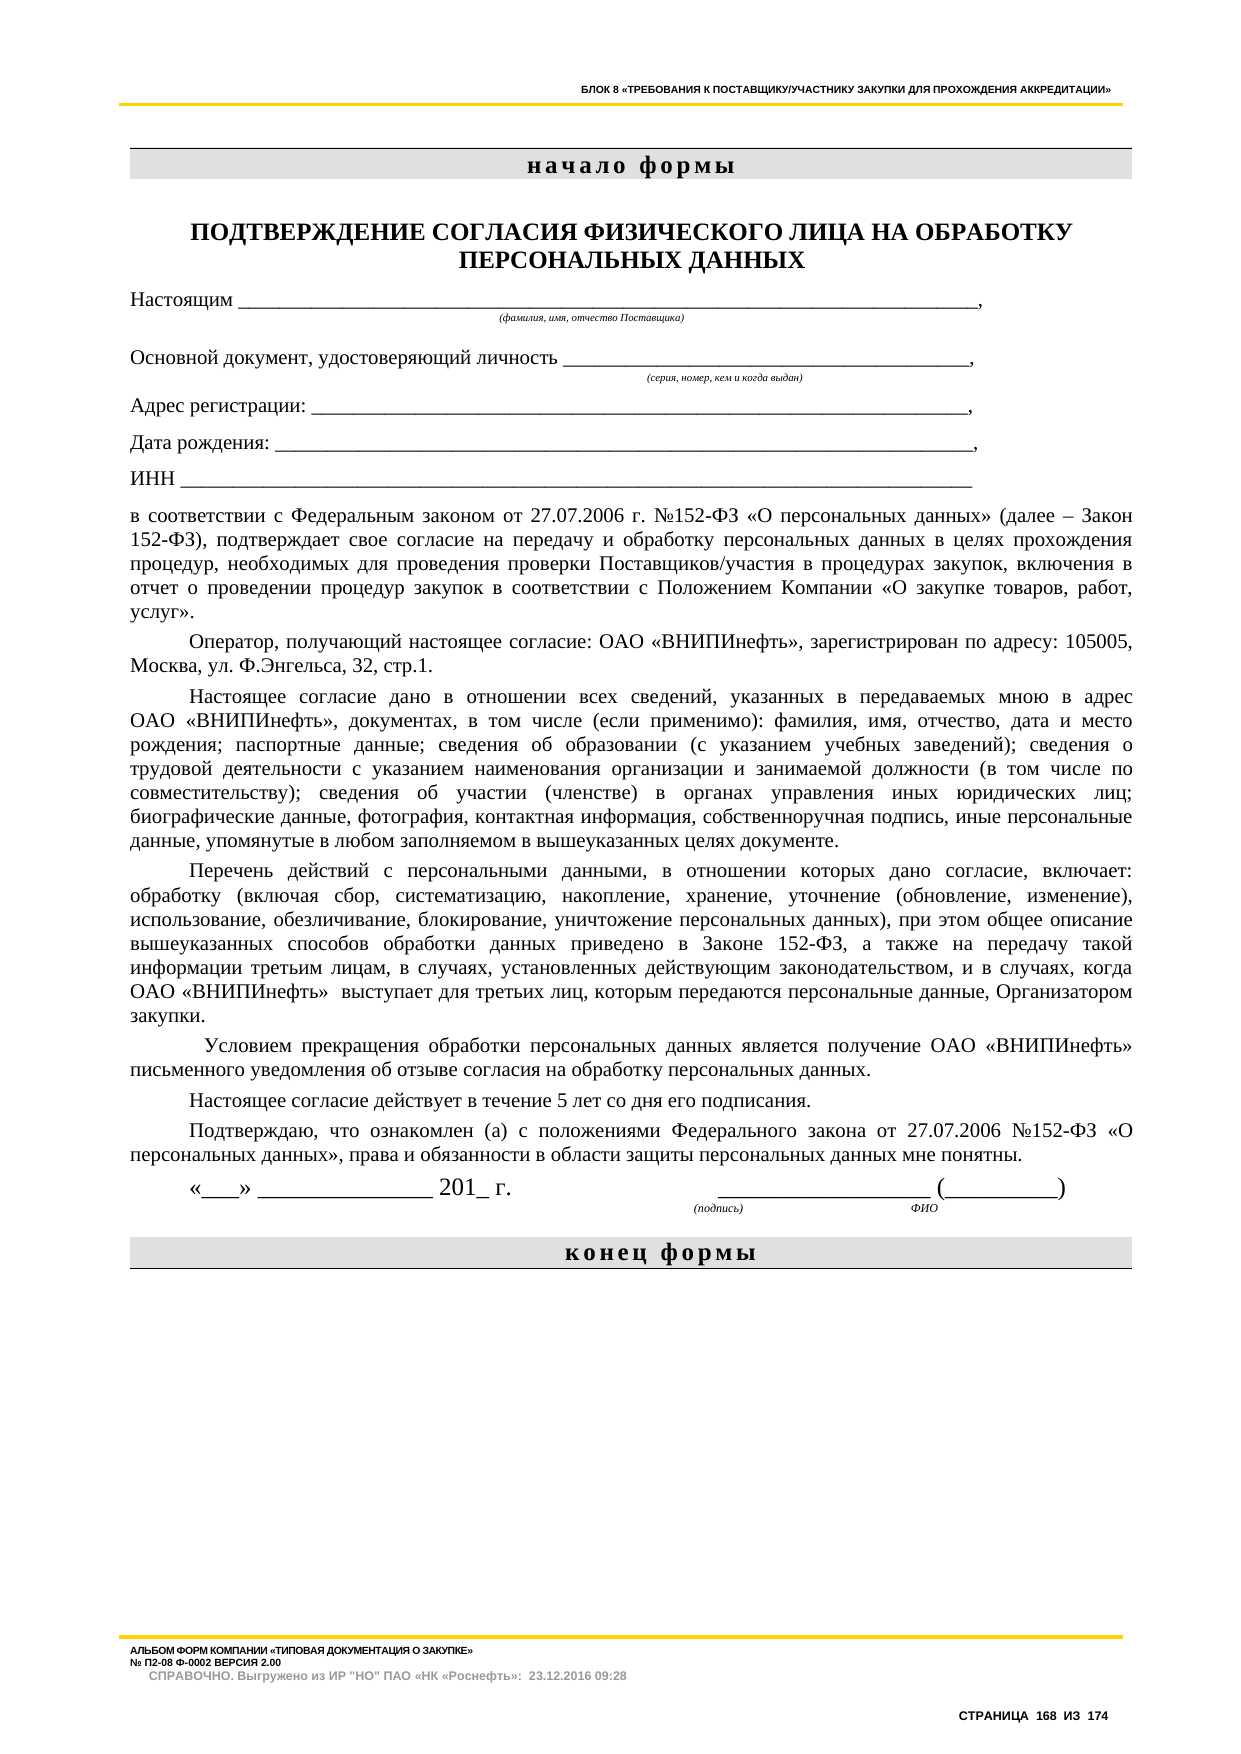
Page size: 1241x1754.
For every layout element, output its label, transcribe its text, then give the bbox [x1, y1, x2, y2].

text начало формы [130, 149, 1132, 179]
text (подпись) ФИО [130, 1201, 1134, 1225]
text Подтверждаю, что ознакомлен (а) с положениями Федерального закона от 27.07.2006 №152-ФЗ «О персональных данных», права и обязанности в области защиты персональных данных мне понятны. [130, 1118, 1134, 1166]
text Основной документ, удостоверяющий личность _______________________________________, (серия, номер, кем и когда выдан) [130, 345, 1134, 393]
text в соответствии с Федеральным законом от 27.07.2006 г. №152-ФЗ «О персональных данных» (далее – Закон 152-ФЗ), подтверждает свое согласие на передачу и обработку персональных данных в целях прохождения процедур, необходимых для проведения проверки Поставщиков/участия в процедурах закупок, включения в отчет о проведении процедур закупок в соответствии с Положением Компании «О закупке товаров, работ, услуг». [130, 503, 1134, 623]
text Дата рождения: ___________________________________________________________________, [130, 430, 1134, 454]
text Настоящее согласие дано в отношении всех сведений, указанных в передаваемых мною в адрес ОАО «ВНИПИнефть», документах, в том числе (если применимо): фамилия, имя, отчество, дата и место рождения; паспортные данные; сведения об образовании (с указанием учебных заведений); сведения о трудовой деятельности с указанием наименования организации и занимаемой должности (в том числе по совместительству); сведения об участии (членстве) в органах управления иных юридических лиц; биографические данные, фотография, контактная информация, собственноручная подпись, иные персональные данные, упомянутые в любом заполняемом в вышеуказанных целях документе. [130, 684, 1134, 852]
text (фамилия, имя, отчество Поставщика) [130, 311, 1134, 332]
text Условием прекращения обработки персональных данных является получение ОАО «ВНИПИнефть» письменного уведомления об отзыве согласия на обработку персональных данных. [130, 1033, 1134, 1081]
text Перечень действий с персональными данными, в отношении которых дано согласие, включает: обработку (включая сбор, систематизацию, накопление, хранение, уточнение (обновление, изменение), использование, обезличивание, блокирование, уничтожение персональных данных), при этом общее описание вышеуказанных способов обработки данных приведено в Законе 152-ФЗ, а также на передачу такой информации третьим лицам, в случаях, установленных действующим законодательством, и в случаях, когда ОАО «ВНИПИнефть» выступает для третьих лиц, которым передаются персональные данные, Организатором закупки. [130, 858, 1134, 1027]
text Настоящим _______________________________________________________________________, [130, 287, 1134, 311]
text Подтверждение согласия физического лица на обработку персональных данных [130, 217, 1134, 274]
text «___» ______________ 201_ г. _________________ (_________) [130, 1172, 1134, 1201]
text ИНН ____________________________________________________________________________ [130, 466, 1134, 490]
text конец формы [130, 1237, 1132, 1268]
text Настоящее согласие действует в течение 5 лет со дня его подписания. [130, 1087, 1134, 1112]
text Оператор, получающий настоящее согласие: ОАО «ВНИПИнефть», зарегистрирован по адресу: 105005, Москва, ул. Ф.Энгельса, 32, стр.1. [130, 629, 1134, 677]
text Адрес регистрации: _______________________________________________________________, [130, 393, 1134, 417]
